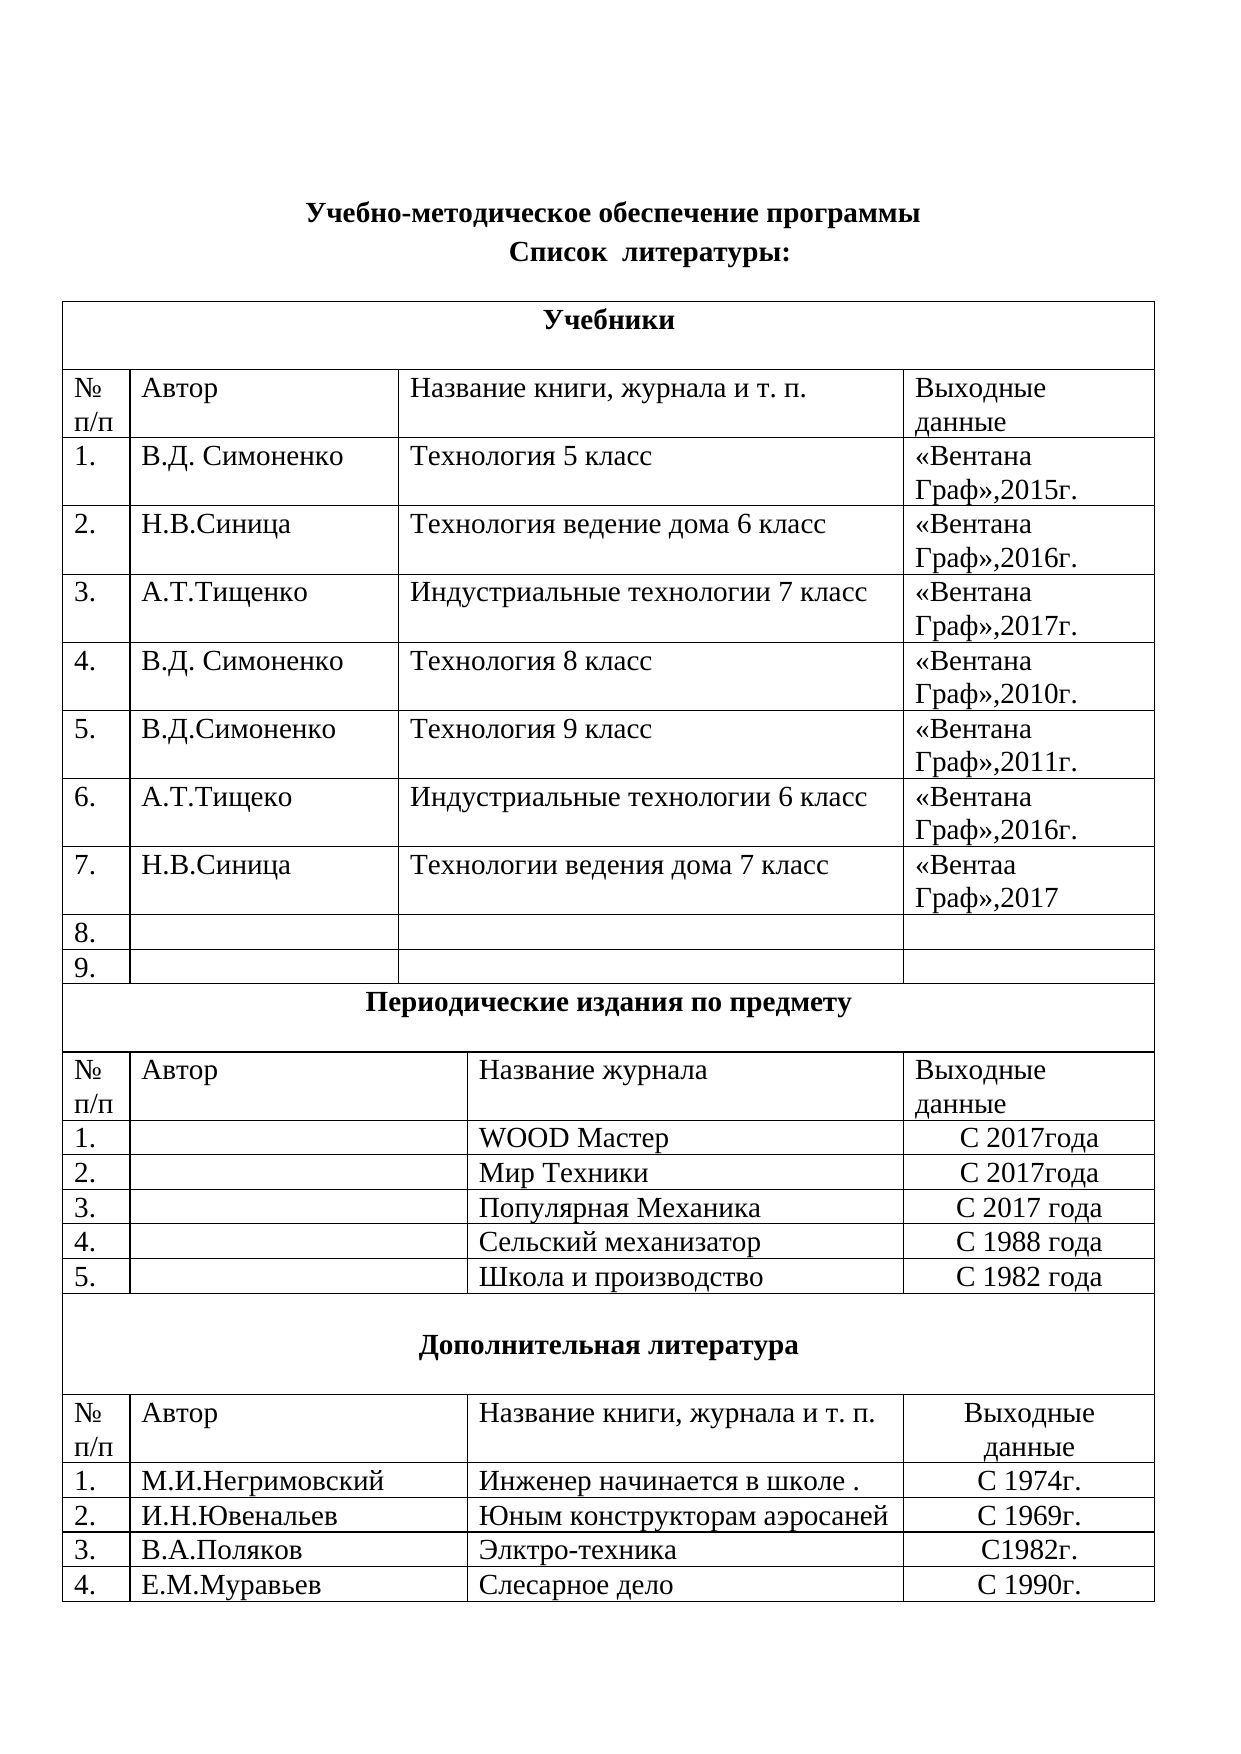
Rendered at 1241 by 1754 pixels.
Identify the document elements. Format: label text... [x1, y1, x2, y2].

table_cell 1. [63, 1463, 129, 1497]
table_cell 1. [63, 1121, 129, 1154]
table_cell 5. [63, 1259, 129, 1292]
table_cell Выходные данные [904, 370, 1154, 437]
table_cell В.Д.Симоненко [131, 711, 398, 778]
table_cell [131, 1190, 467, 1223]
table_cell «Вентана Граф»,2015г. [904, 438, 1154, 505]
table_cell С 1974г. [904, 1463, 1154, 1497]
table_cell «Вентана Граф»,2016г. [904, 779, 1154, 846]
table_cell В.А.Поляков [131, 1533, 467, 1566]
text Учебно-методическое обеспечение программы [74, 195, 1152, 229]
table_cell [131, 1155, 467, 1189]
table_cell «Вентана Граф»,2016г. [904, 506, 1154, 573]
table_cell [399, 915, 903, 949]
table_cell Автор [131, 1395, 467, 1462]
table_cell Слесарное дело [468, 1567, 903, 1601]
table_cell 3. [63, 1190, 129, 1223]
table_cell Название журнала [468, 1053, 903, 1119]
table_cell «Вентаа Граф»,2017 [904, 847, 1154, 914]
table_cell «Вентана Граф»,2011г. [904, 711, 1154, 778]
table_cell № п/п [63, 1053, 129, 1119]
table_cell 4. [63, 643, 129, 710]
table_cell [131, 1121, 467, 1154]
table_cell Технология ведение дома 6 класс [399, 506, 903, 573]
table_cell [131, 1259, 467, 1292]
table_cell С 1969г. [904, 1498, 1154, 1531]
table_cell Мир Техники [468, 1155, 903, 1189]
table_cell Автор [131, 370, 398, 437]
table_cell Элктро-техника [468, 1533, 903, 1566]
table_cell В.Д. Симоненко [131, 438, 398, 505]
table_cell Технология 8 класс [399, 643, 903, 710]
table_cell Технологии ведения дома 7 класс [399, 847, 903, 914]
table_cell Название книги, журнала и т. п. [399, 370, 903, 437]
table_cell 2. [63, 1155, 129, 1189]
table_cell Популярная Механика [468, 1190, 903, 1223]
table_cell С 2017года [904, 1155, 1154, 1189]
table_cell В.Д. Симоненко [131, 643, 398, 710]
table_cell Школа и производство [468, 1259, 903, 1292]
table_cell Технология 5 класс [399, 438, 903, 505]
table_cell 2. [63, 506, 129, 573]
table_cell Автор [131, 1053, 467, 1119]
table_cell А.Т.Тищенко [131, 575, 398, 642]
table_cell [131, 950, 398, 983]
table_cell [131, 1224, 467, 1258]
table_cell С 2017года [904, 1121, 1154, 1154]
table_cell М.И.Негримовский [131, 1463, 467, 1497]
table_cell Периодические издания по предмету [63, 984, 1154, 1051]
table_cell 3. [63, 1533, 129, 1566]
table_cell 6. [63, 779, 129, 846]
table_cell 5. [63, 711, 129, 778]
table_cell И.Н.Ювенальев [131, 1498, 467, 1531]
table_cell 1. [63, 438, 129, 505]
table_cell 2. [63, 1498, 129, 1531]
table_cell А.Т.Тищеко [131, 779, 398, 846]
table_cell [399, 950, 903, 983]
table_cell Н.В.Синица [131, 847, 398, 914]
table_cell Инженер начинается в школе . [468, 1463, 903, 1497]
table_cell № п/п [63, 1395, 129, 1462]
table_cell [904, 915, 1154, 949]
table_cell Сельский механизатор [468, 1224, 903, 1258]
table_cell № п/п [63, 370, 129, 437]
table_cell [131, 915, 398, 949]
table_cell Название книги, журнала и т. п. [468, 1395, 903, 1462]
table_cell Технология 9 класс [399, 711, 903, 778]
table_cell 9. [63, 950, 129, 983]
table_cell «Вентана Граф»,2017г. [904, 575, 1154, 642]
table_cell Дополнительная литература [63, 1294, 1154, 1394]
text Список литературы: [74, 234, 1152, 267]
table_cell 8. [63, 915, 129, 949]
table_cell С 1982 года [904, 1259, 1154, 1292]
table_cell 4. [63, 1224, 129, 1258]
table_cell 7. [63, 847, 129, 914]
table_cell Н.В.Синица [131, 506, 398, 573]
table_cell С1982г. [904, 1533, 1154, 1566]
table_cell 4. [63, 1567, 129, 1601]
table_cell Выходные данные [904, 1053, 1154, 1119]
table_cell С 2017 года [904, 1190, 1154, 1223]
table_cell Е.М.Муравьев [131, 1567, 467, 1601]
table_cell «Вентана Граф»,2010г. [904, 643, 1154, 710]
table_cell С 1990г. [904, 1567, 1154, 1601]
table_cell [904, 950, 1154, 983]
table_cell Индустриальные технологии 6 класс [399, 779, 903, 846]
table_cell WOOD Мастер [468, 1121, 903, 1154]
table_cell С 1988 года [904, 1224, 1154, 1258]
table_cell Выходные данные [904, 1395, 1154, 1462]
table_cell 3. [63, 575, 129, 642]
table_cell Индустриальные технологии 7 класс [399, 575, 903, 642]
table_cell Юным конструкторам аэросаней [468, 1498, 903, 1531]
table_header Учебники [63, 302, 1154, 369]
